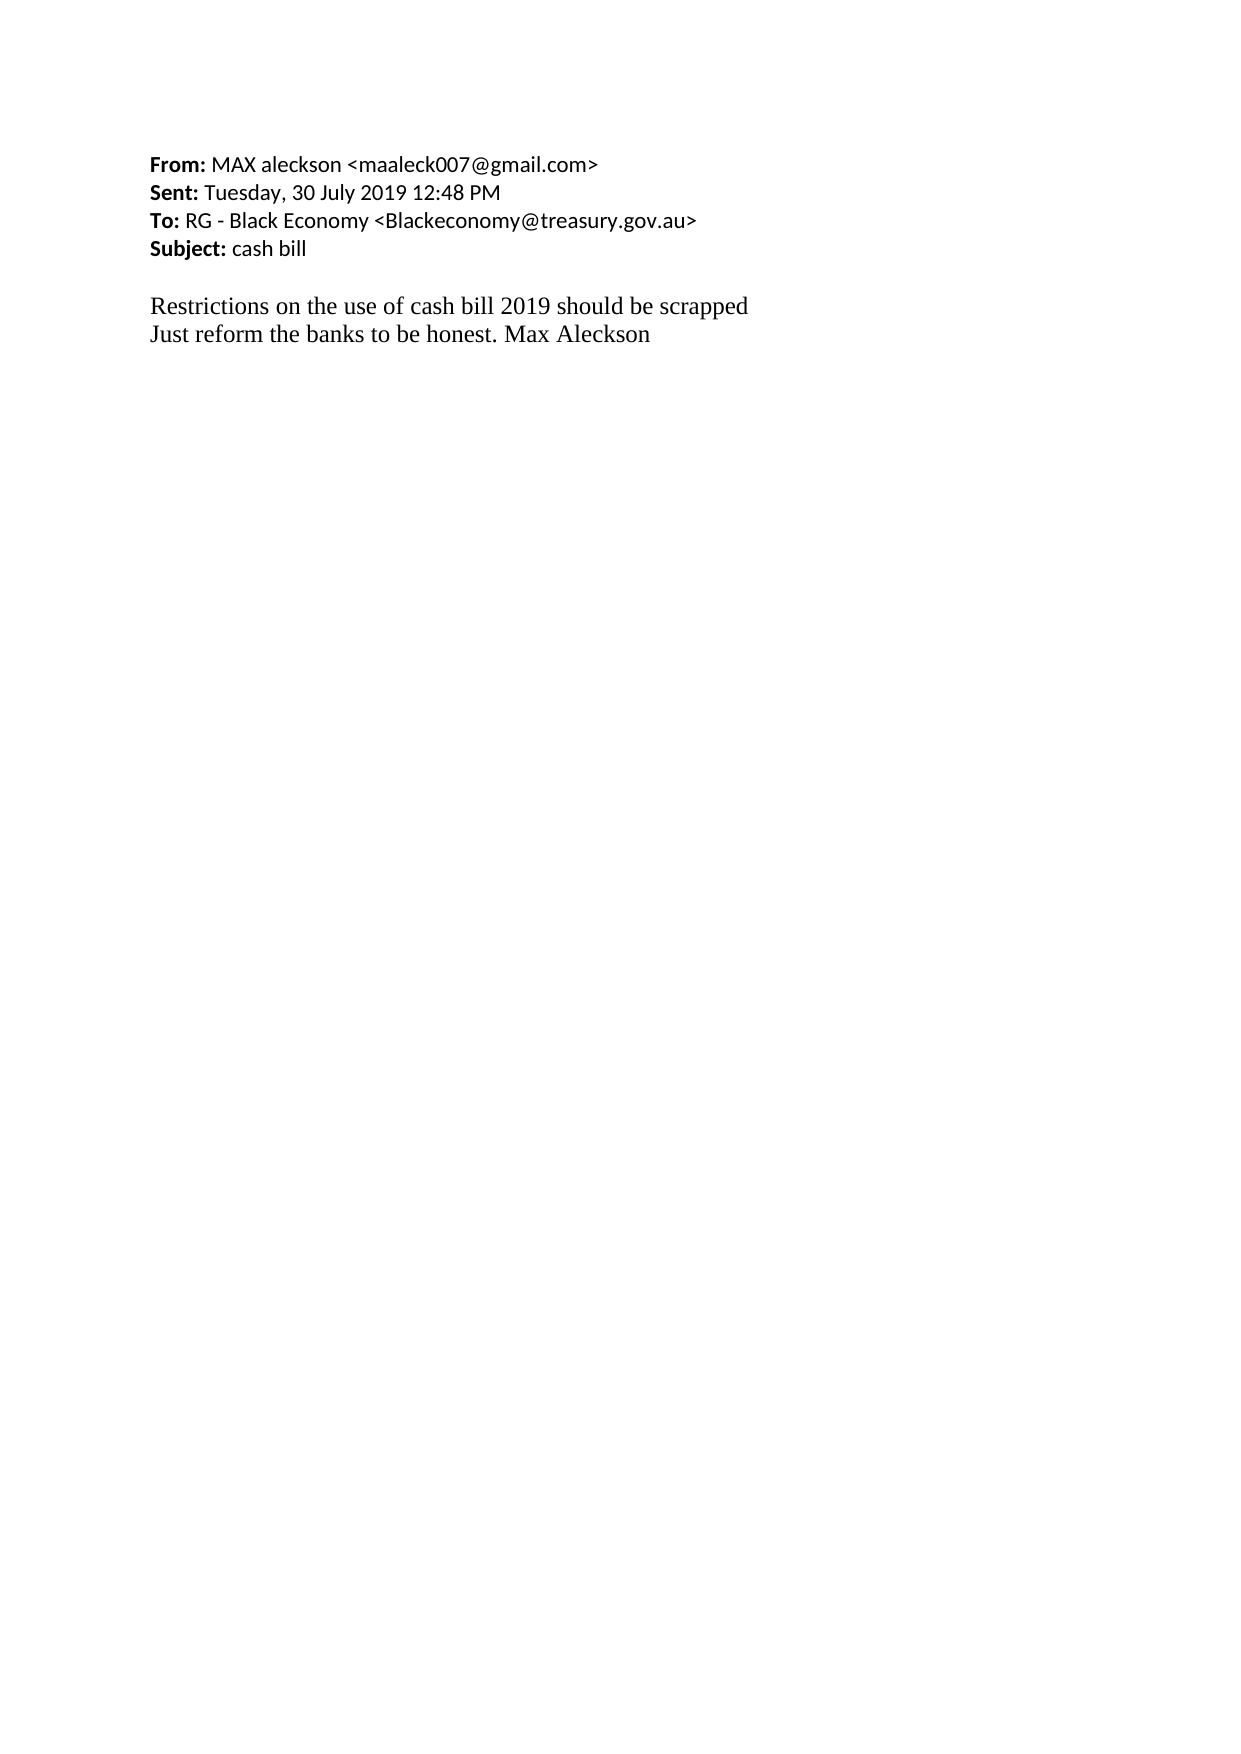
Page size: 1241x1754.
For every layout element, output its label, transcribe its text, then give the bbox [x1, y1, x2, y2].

text Restrictions on the use of cash bill 2019 should be scrapped [150, 291, 1090, 319]
text Just reform the banks to be honest. Max Aleckson [150, 319, 1090, 348]
text From: MAX aleckson <maaleck007@gmail.com> Sent: Tuesday, 30 July 2019 12:48 PM To: RG - Black Economy <Blackeconomy@treasury.gov.au> Subject: cash bill [150, 150, 1090, 262]
